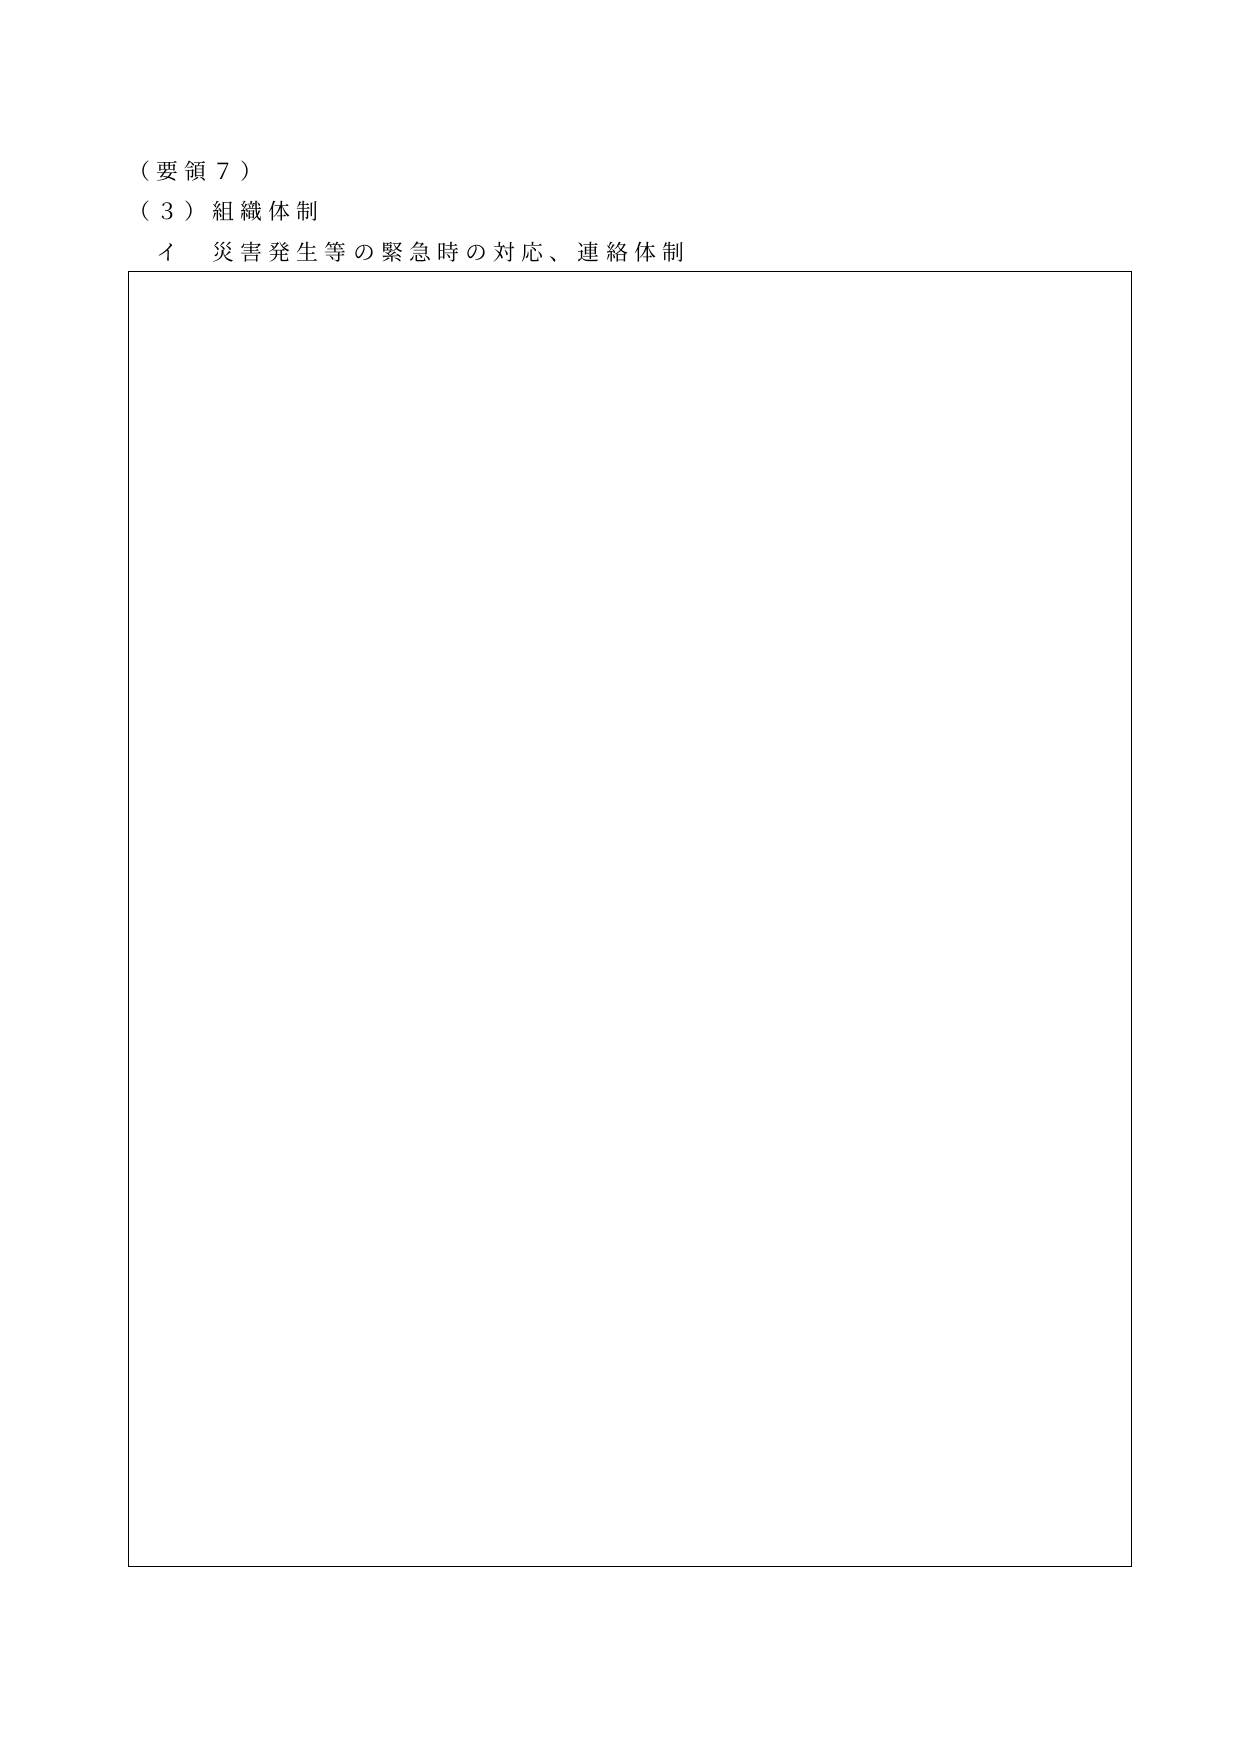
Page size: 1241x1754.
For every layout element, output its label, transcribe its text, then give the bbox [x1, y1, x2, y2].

text イ 災害発生等の緊急時の対応、連絡体制 [128, 230, 1112, 271]
text （要領７） [128, 149, 1112, 190]
text （３）組織体制 [128, 190, 1112, 230]
table_header [129, 272, 1131, 1566]
